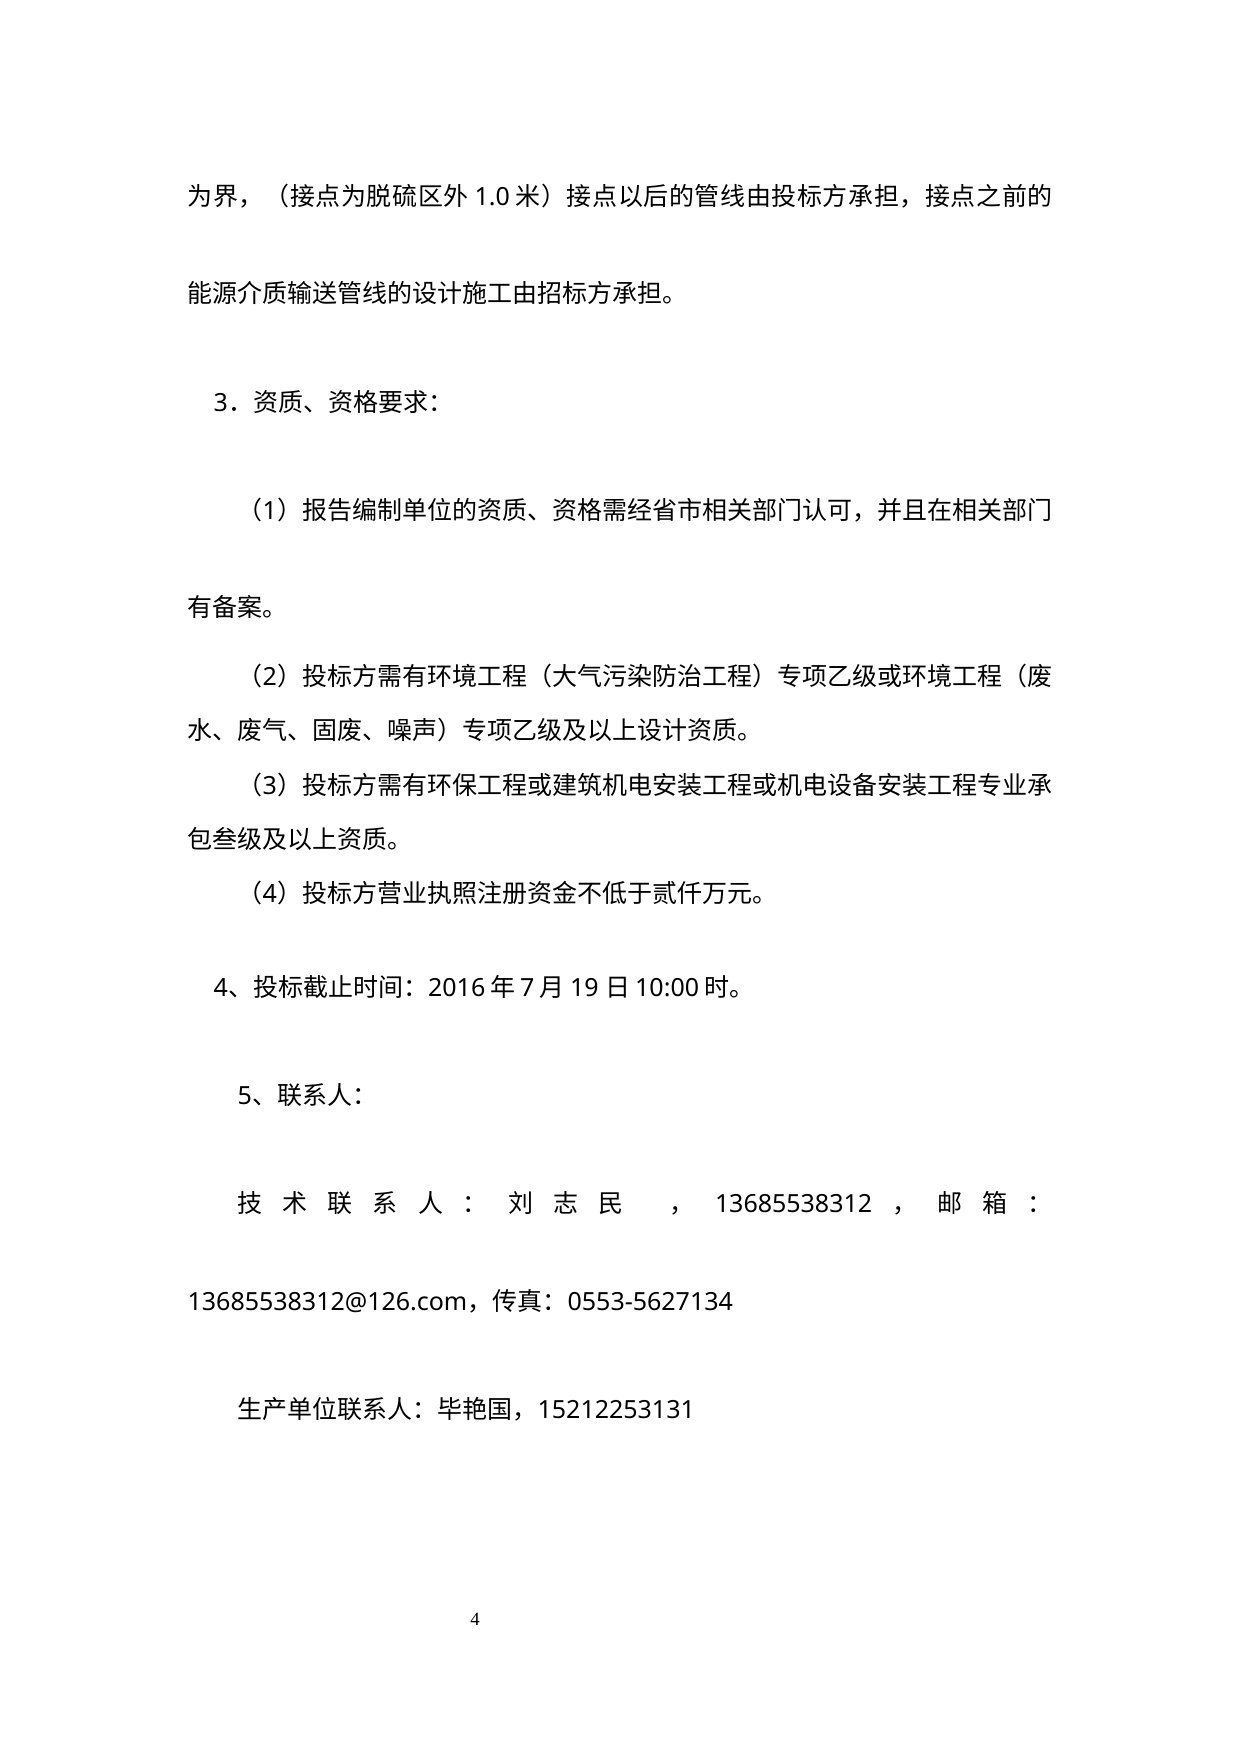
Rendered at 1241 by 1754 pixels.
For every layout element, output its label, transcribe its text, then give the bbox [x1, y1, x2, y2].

text 生产单位联系人：毕艳国，15212253131 [187, 1375, 1053, 1440]
text 技术联系人：刘志民 ，13685538312，邮箱：13685538312@126.com，传真：0553-5627134 [187, 1169, 1053, 1332]
text 5、联系人： [187, 1061, 1053, 1126]
text （1）报告编制单位的资质、资格需经省市相关部门认可，并且在相关部门有备案。 [187, 476, 1053, 638]
text 3．资质、资格要求： [187, 368, 1053, 433]
text （3）投标方需有环保工程或建筑机电安装工程或机电设备安装工程专业承包叁级及以上资质。 [187, 765, 1053, 856]
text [187, 162, 1053, 324]
text （2）投标方需有环境工程（大气污染防治工程）专项乙级或环境工程（废水、废气、固废、噪声）专项乙级及以上设计资质。 [187, 656, 1053, 747]
text 4、投标截止时间：2016年7月 19 日10:00时。 [187, 953, 1053, 1018]
text （4）投标方营业执照注册资金不低于贰仟万元。 [187, 874, 1053, 910]
